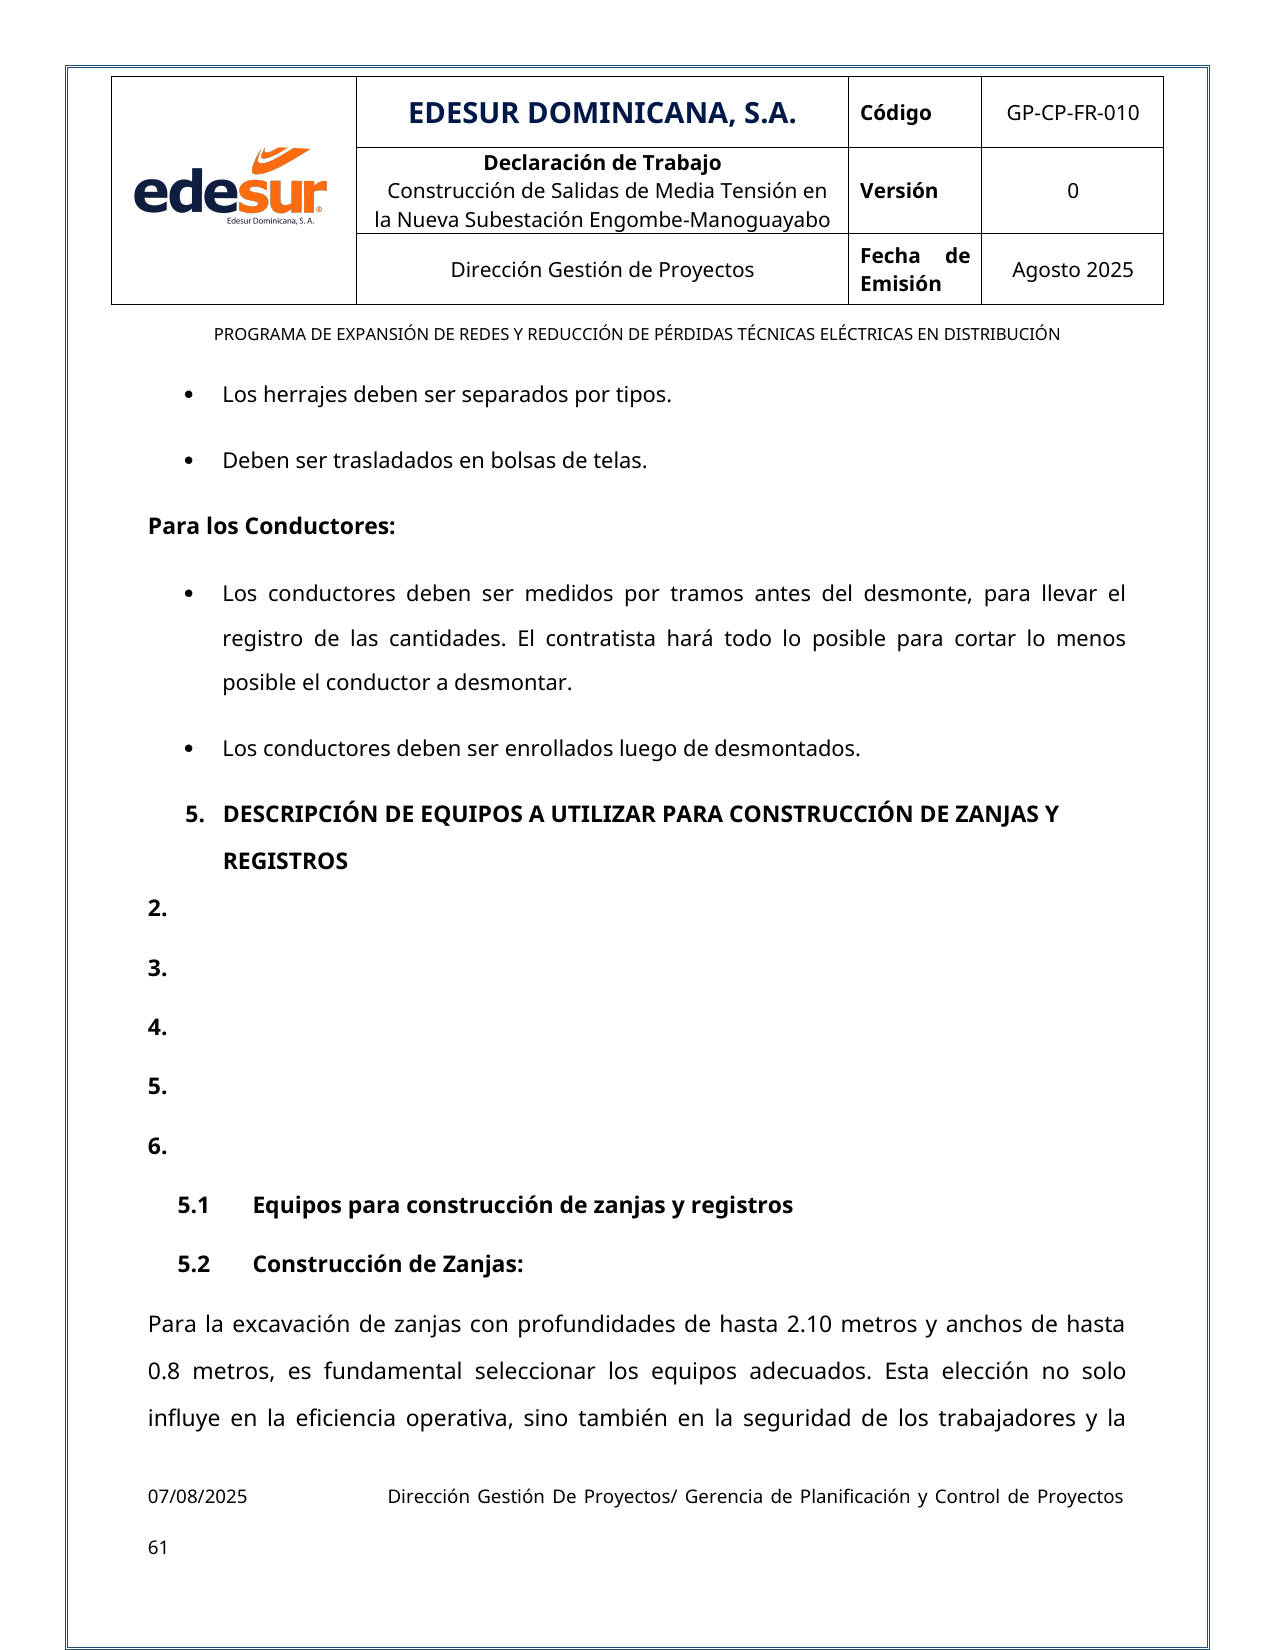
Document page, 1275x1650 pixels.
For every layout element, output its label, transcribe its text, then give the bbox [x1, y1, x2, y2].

list Los conductores deben ser medidos por tramos antes del desmonte, para llevar el registro de las cantidades. El contratista hará todo lo posible para cortar lo menos posible el conductor a desmontar. [185, 578, 1127, 697]
list DESCRIPCIÓN DE EQUIPOS A UTILIZAR PARA CONSTRUCCIÓN DE ZANJAS Y REGISTROS [185, 798, 1127, 876]
text Para los Conductores: [148, 510, 1127, 541]
list Deben ser trasladados en bolsas de telas. [185, 445, 1127, 474]
list Construcción de Zanjas: [177, 1248, 1127, 1279]
list Equipos para construcción de zanjas y registros [177, 1189, 1127, 1220]
list Los conductores deben ser enrollados luego de desmontados. [185, 733, 1127, 763]
picture [120, 139, 343, 230]
list Los herrajes deben ser separados por tipos. [185, 379, 1127, 409]
